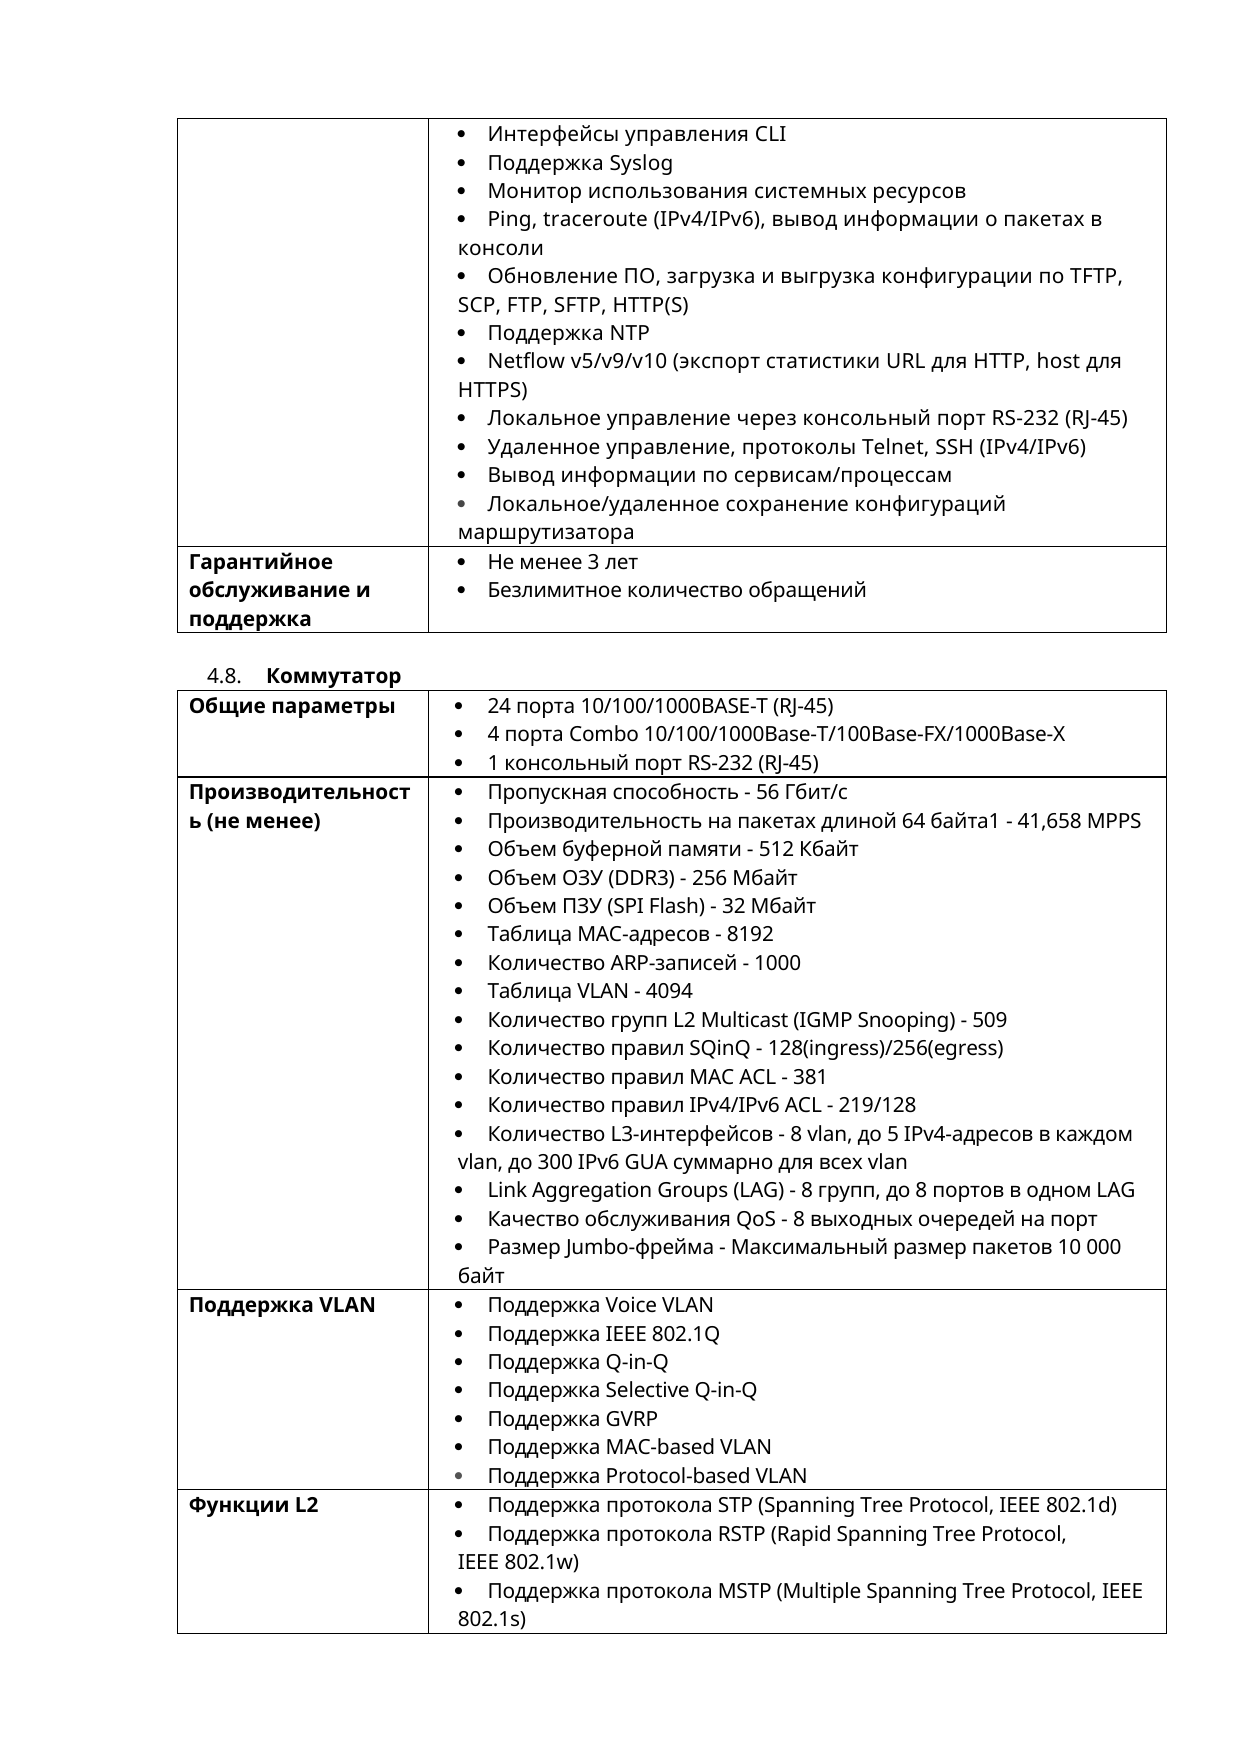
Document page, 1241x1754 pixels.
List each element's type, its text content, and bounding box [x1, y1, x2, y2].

table_header Общие параметры [178, 691, 428, 776]
table_cell Пропускная способность - 56 Гбит/с Производительность на пакетах длиной 64 байта1 - 41,658 MPPS Объем буферной памяти - 512 Кбайт Объем ОЗУ (DDR3) - 256 Мбайт Объем ПЗУ (SPI Flash) - 32 Мбайт Таблица MAC-адресов - 8192 Количество ARP-записей - 1000 Таблица VLAN - 4094 Количество групп L2 Multicast (IGMP Snooping) - 509 Количество правил SQinQ - 128(ingress)/256(egress) Количество правил MAC ACL - 381 Количество правил IPv4/IPv6 ACL - 219/128 Количество L3-интерфейсов - 8 vlan, до 5 IPv4-адресов в каждом vlan, до 300 IPv6 GUA суммарно для всех vlan Link Aggregation Groups (LAG) - 8 групп, до 8 портов в одном LAG Качество обслуживания QoS - 8 выходных очередей на порт Размер Jumbo-фрейма - Максимальный размер пакетов 10 000 байт [429, 778, 1166, 1289]
table_cell Производительность (не менее) [178, 778, 428, 1289]
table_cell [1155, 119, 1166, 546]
table_header 24 порта 10/100/1000BASE-T (RJ-45) 4 порта Combo 10/100/1000Base-T/100Base-FX/1000Base-X 1 консольный порт RS-232 (RJ-45) [429, 691, 1166, 776]
table_cell Функции L2 [178, 1490, 428, 1633]
table_cell Поддержка Voice VLAN Поддержка IEEE 802.1Q Поддержка Q-in-Q Поддержка Selective Q-in-Q Поддержка GVRP Поддержка MAC-based VLAN Поддержка Protocol-based VLAN [429, 1290, 1166, 1489]
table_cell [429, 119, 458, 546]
list Коммутатор [207, 662, 1152, 690]
table_cell Поддержка VLAN [178, 1290, 428, 1489]
table_cell Гарантийное обслуживание и поддержка [178, 547, 428, 632]
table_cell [178, 119, 428, 546]
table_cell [429, 1490, 1166, 1633]
table_cell Не менее 3 лет Безлимитное количество обращений [429, 547, 1166, 632]
